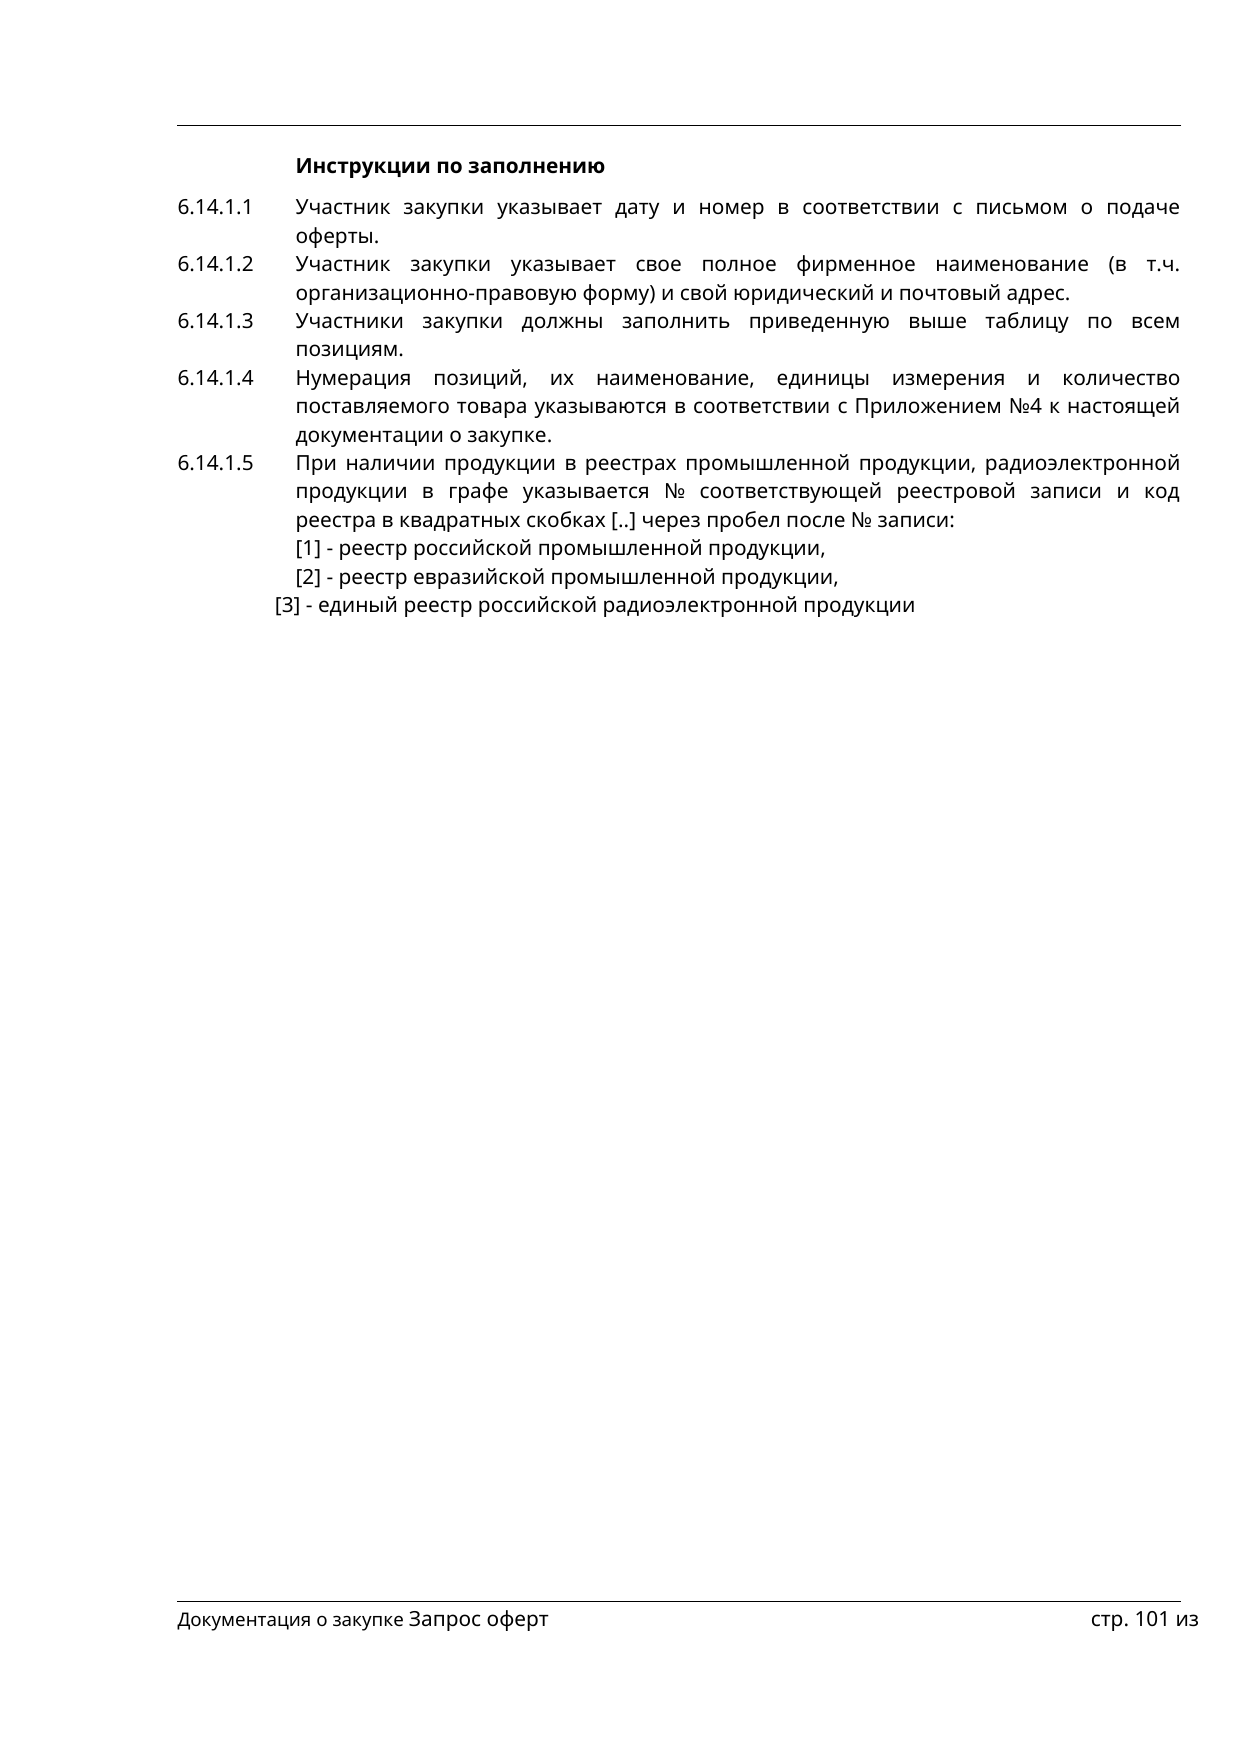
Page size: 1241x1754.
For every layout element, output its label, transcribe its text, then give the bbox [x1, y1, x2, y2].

text Инструкции по заполнению [295, 151, 1181, 180]
list Участники закупки должны заполнить приведенную выше таблицу по всем позициям. [177, 306, 1181, 363]
text [2] - реестр евразийской промышленной продукции, [295, 562, 1181, 590]
list При наличии продукции в реестрах промышленной продукции, радиоэлектронной продукции в графе указывается № соответствующей реестровой записи и код реестра в квадратных скобках [..] через пробел после № записи: [177, 448, 1181, 533]
text [3] - единый реестр российской радиоэлектронной продукции [177, 590, 1181, 619]
list Участник закупки указывает свое полное фирменное наименование (в т.ч. организационно-правовую форму) и свой юридический и почтовый адрес. [177, 249, 1181, 306]
list Участник закупки указывает дату и номер в соответствии с письмом о подаче оферты. [177, 192, 1181, 249]
list Нумерация позиций, их наименование, единицы измерения и количество поставляемого товара указываются в соответствии с Приложением №4 к настоящей документации о закупке. [177, 363, 1181, 448]
text [1] - реестр российской промышленной продукции, [295, 533, 1181, 562]
